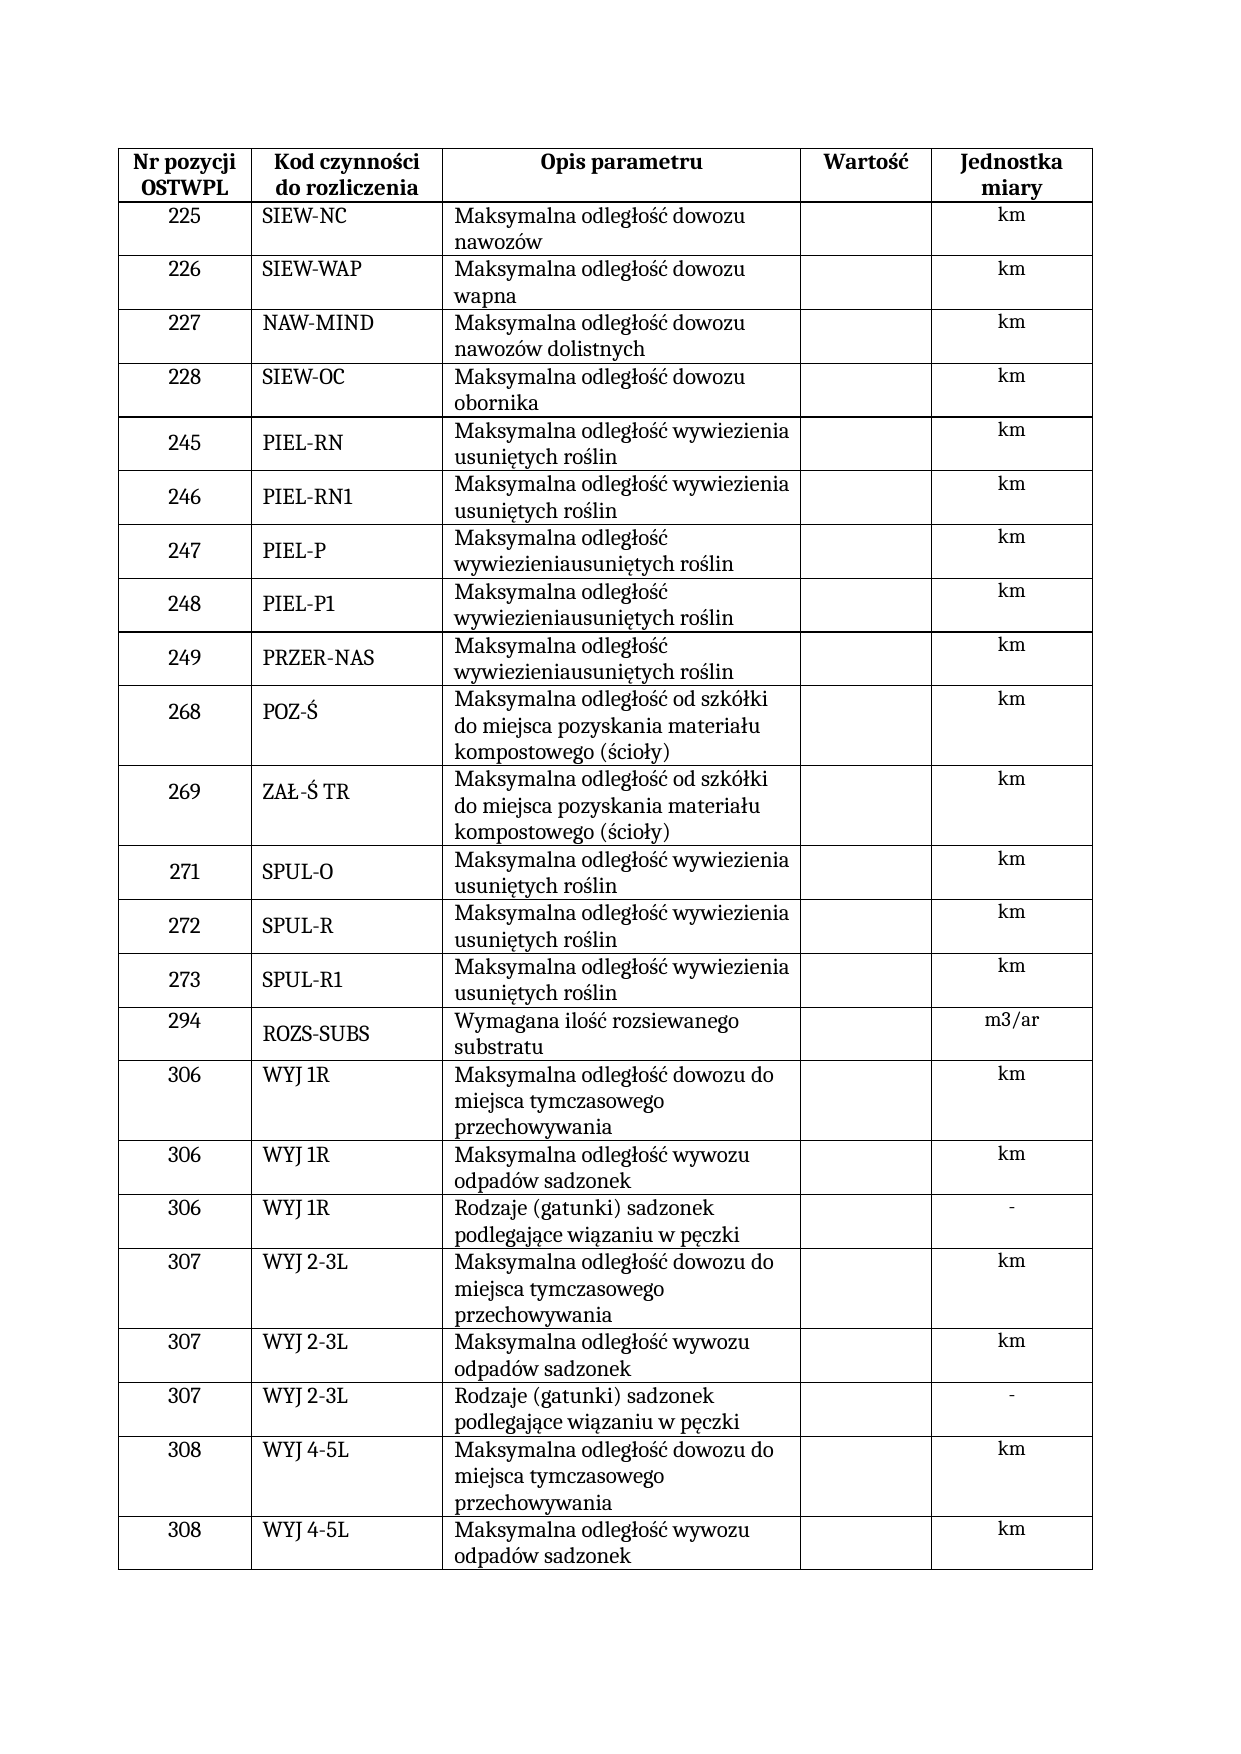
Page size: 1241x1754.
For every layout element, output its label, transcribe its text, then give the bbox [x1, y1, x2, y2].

table_cell Maksymalna odległość wywiezieniausuniętych roślin [443, 579, 800, 631]
table_cell km [932, 525, 1092, 578]
table_cell km [932, 579, 1092, 631]
table_cell Maksymalna odległość wywiezieniausuniętych roślin [443, 633, 800, 685]
table_cell WYJ 2-3L [252, 1249, 442, 1328]
table_cell [801, 900, 931, 953]
table_cell [801, 1061, 931, 1140]
table_cell 306 [119, 1061, 251, 1140]
table_cell Maksymalna odległość dowozu do miejsca tymczasowego przechowywania [443, 1061, 800, 1140]
table_cell 269 [119, 766, 251, 845]
table_header Kod czynności do rozliczenia [252, 149, 442, 201]
table_cell Maksymalna odległość wywiezienia usuniętych roślin [443, 471, 800, 524]
table_header Opis parametru [443, 149, 800, 201]
table_cell ROZS-SUBS [252, 1008, 442, 1060]
table_cell km [932, 203, 1092, 255]
table_cell PIEL-RN [252, 418, 442, 470]
table_cell [801, 1517, 931, 1569]
table_cell Maksymalna odległość dowozu nawozów [443, 203, 800, 255]
table_cell 226 [119, 256, 251, 309]
table_cell km [932, 418, 1092, 470]
table_cell WYJ 4-5L [252, 1517, 442, 1569]
table_cell km [932, 256, 1092, 309]
table_cell Maksymalna odległość od szkółki do miejsca pozyskania materiału kompostowego (ścioły) [443, 766, 800, 845]
table_cell SIEW-OC [252, 364, 442, 416]
table_cell Maksymalna odległość dowozu nawozów dolistnych [443, 310, 800, 363]
table_cell 249 [119, 633, 251, 685]
table_cell [801, 364, 931, 416]
table_cell [801, 1141, 931, 1194]
table_cell [801, 766, 931, 845]
table_cell km [932, 364, 1092, 416]
table_cell 307 [119, 1329, 251, 1382]
table_cell km [932, 1249, 1092, 1328]
table_cell 248 [119, 579, 251, 631]
table_cell WYJ 4-5L [252, 1437, 442, 1516]
table_cell 307 [119, 1249, 251, 1328]
table_cell [801, 310, 931, 363]
table_cell 246 [119, 471, 251, 524]
table_cell Maksymalna odległość dowozu do miejsca tymczasowego przechowywania [443, 1249, 800, 1328]
table_cell SPUL-O [252, 846, 442, 899]
table_cell km [932, 1437, 1092, 1516]
table_cell [801, 1329, 931, 1382]
table_cell 268 [119, 686, 251, 765]
table_cell NAW-MIND [252, 310, 442, 363]
table_cell Maksymalna odległość wywozu odpadów sadzonek [443, 1329, 800, 1382]
table_cell PIEL-P [252, 525, 442, 578]
table_cell km [932, 310, 1092, 363]
table_cell Wymagana ilość rozsiewanego substratu [443, 1008, 800, 1060]
table_cell SPUL-R [252, 900, 442, 953]
table_cell Maksymalna odległość wywozu odpadów sadzonek [443, 1517, 800, 1569]
table_cell km [932, 1141, 1092, 1194]
table_cell Maksymalna odległość dowozu wapna [443, 256, 800, 309]
table_cell Maksymalna odległość wywiezienia usuniętych roślin [443, 900, 800, 953]
table_cell SPUL-R1 [252, 954, 442, 1007]
table_cell WYJ 2-3L [252, 1383, 442, 1436]
table_cell WYJ 1R [252, 1195, 442, 1248]
table_cell [801, 1195, 931, 1248]
table_cell [801, 1437, 931, 1516]
table_cell [801, 418, 931, 470]
table_cell Rodzaje (gatunki) sadzonek podlegające wiązaniu w pęczki [443, 1195, 800, 1248]
table_cell - [932, 1383, 1092, 1436]
table_cell [801, 954, 931, 1007]
table_cell [801, 1249, 931, 1328]
table_cell km [932, 686, 1092, 765]
table_cell m3/ar [932, 1008, 1092, 1060]
table_cell WYJ 1R [252, 1141, 442, 1194]
table_cell 308 [119, 1517, 251, 1569]
table_cell WYJ 2-3L [252, 1329, 442, 1382]
table_cell ZAŁ-Ś TR [252, 766, 442, 845]
table_cell 247 [119, 525, 251, 578]
table_cell km [932, 900, 1092, 953]
table_cell Maksymalna odległość wywiezienia usuniętych roślin [443, 954, 800, 1007]
table_cell [801, 471, 931, 524]
table_cell km [932, 1061, 1092, 1140]
table_cell Maksymalna odległość od szkółki do miejsca pozyskania materiału kompostowego (ścioły) [443, 686, 800, 765]
table_cell Maksymalna odległość dowozu obornika [443, 364, 800, 416]
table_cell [443, 1437, 800, 1516]
table_cell 294 [119, 1008, 251, 1060]
table_cell 272 [119, 900, 251, 953]
table_cell PRZER-NAS [252, 633, 442, 685]
table_cell [801, 525, 931, 578]
table_cell [801, 846, 931, 899]
table_cell km [932, 471, 1092, 524]
table_cell 307 [119, 1383, 251, 1436]
table_cell 227 [119, 310, 251, 363]
table_header Wartość [801, 149, 931, 201]
table_cell km [932, 1517, 1092, 1569]
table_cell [443, 1383, 800, 1436]
table_cell [801, 686, 931, 765]
table_cell [801, 1008, 931, 1060]
table_cell Maksymalna odległość wywiezieniausuniętych roślin [443, 525, 800, 578]
table_cell PIEL-P1 [252, 579, 442, 631]
table_cell POZ-Ś [252, 686, 442, 765]
table_cell - [932, 1195, 1092, 1248]
table_cell SIEW-NC [252, 203, 442, 255]
table_cell PIEL-RN1 [252, 471, 442, 524]
table_cell 308 [119, 1437, 251, 1516]
table_cell 273 [119, 954, 251, 1007]
table_cell [801, 203, 931, 255]
table_cell SIEW-WAP [252, 256, 442, 309]
table_cell Maksymalna odległość wywozu odpadów sadzonek [443, 1141, 800, 1194]
table_cell WYJ 1R [252, 1061, 442, 1140]
table_cell Maksymalna odległość wywiezienia usuniętych roślin [443, 846, 800, 899]
table_cell [801, 633, 931, 685]
table_cell 225 [119, 203, 251, 255]
table_cell [801, 579, 931, 631]
table_cell 306 [119, 1141, 251, 1194]
table_cell [801, 1383, 931, 1436]
table_cell Maksymalna odległość wywiezienia usuniętych roślin [443, 418, 800, 470]
table_cell 228 [119, 364, 251, 416]
table_cell [801, 256, 931, 309]
table_cell 245 [119, 418, 251, 470]
table_cell 306 [119, 1195, 251, 1248]
table_cell km [932, 1329, 1092, 1382]
table_header Jednostka miary [932, 149, 1092, 201]
table_header Nr pozycji OSTWPL [119, 149, 251, 201]
table_cell km [932, 846, 1092, 899]
table_cell km [932, 954, 1092, 1007]
table_cell km [932, 633, 1092, 685]
table_cell 271 [119, 846, 251, 899]
table_cell km [932, 766, 1092, 845]
